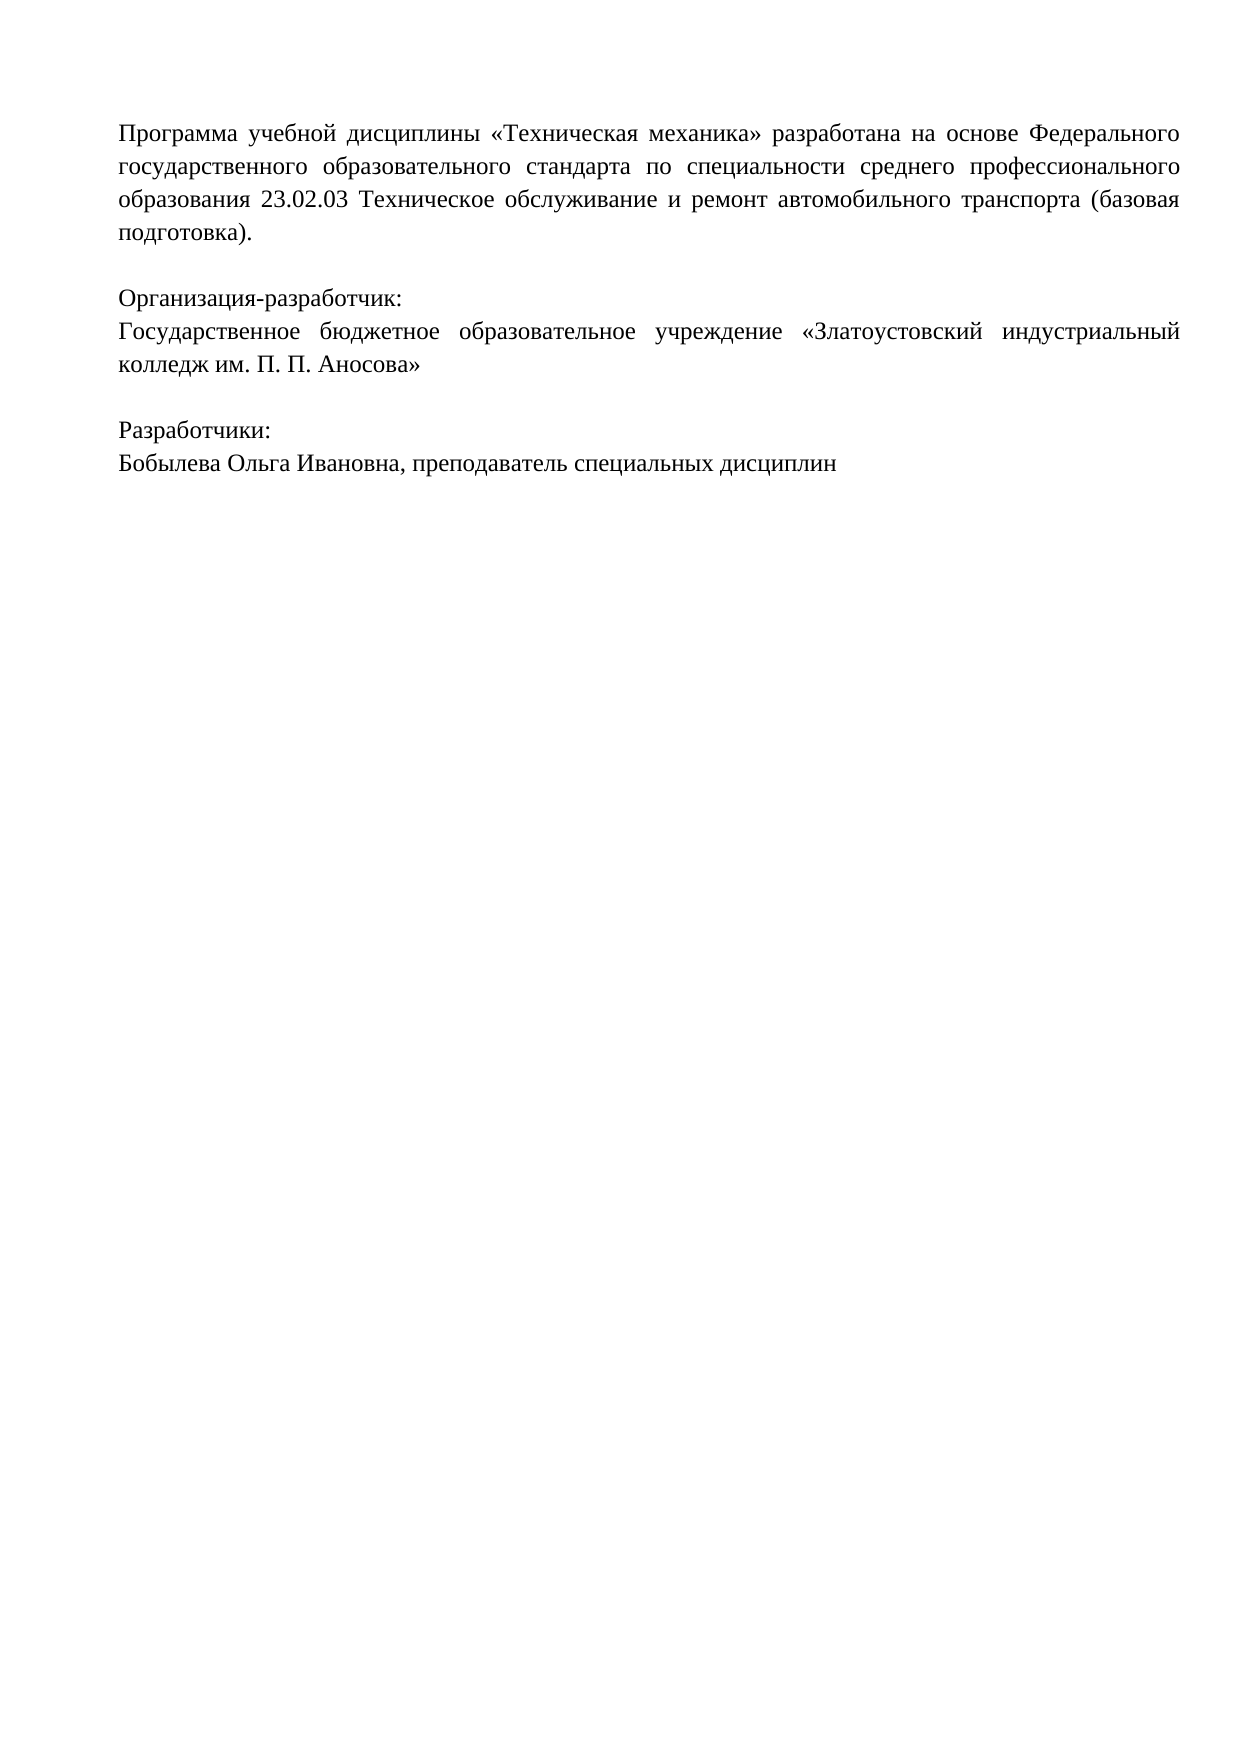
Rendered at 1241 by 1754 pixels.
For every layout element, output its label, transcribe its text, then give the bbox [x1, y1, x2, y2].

text Бобылева Ольга Ивановна, преподаватель специальных дисциплин [118, 448, 1181, 477]
text Программа учебной дисциплины «Техническая механика» разработана на основе Федерального государственного образовательного стандарта по специальности среднего профессионального образования 23.02.03 Техническое обслуживание и ремонт автомобильного транспорта (базовая подготовка). [118, 118, 1181, 246]
text Разработчики: [118, 415, 1181, 444]
text Государственное бюджетное образовательное учреждение «Златоустовский индустриальный колледж им. П. П. Аносова» [118, 316, 1181, 378]
text Организация-разработчик: [118, 283, 1181, 312]
